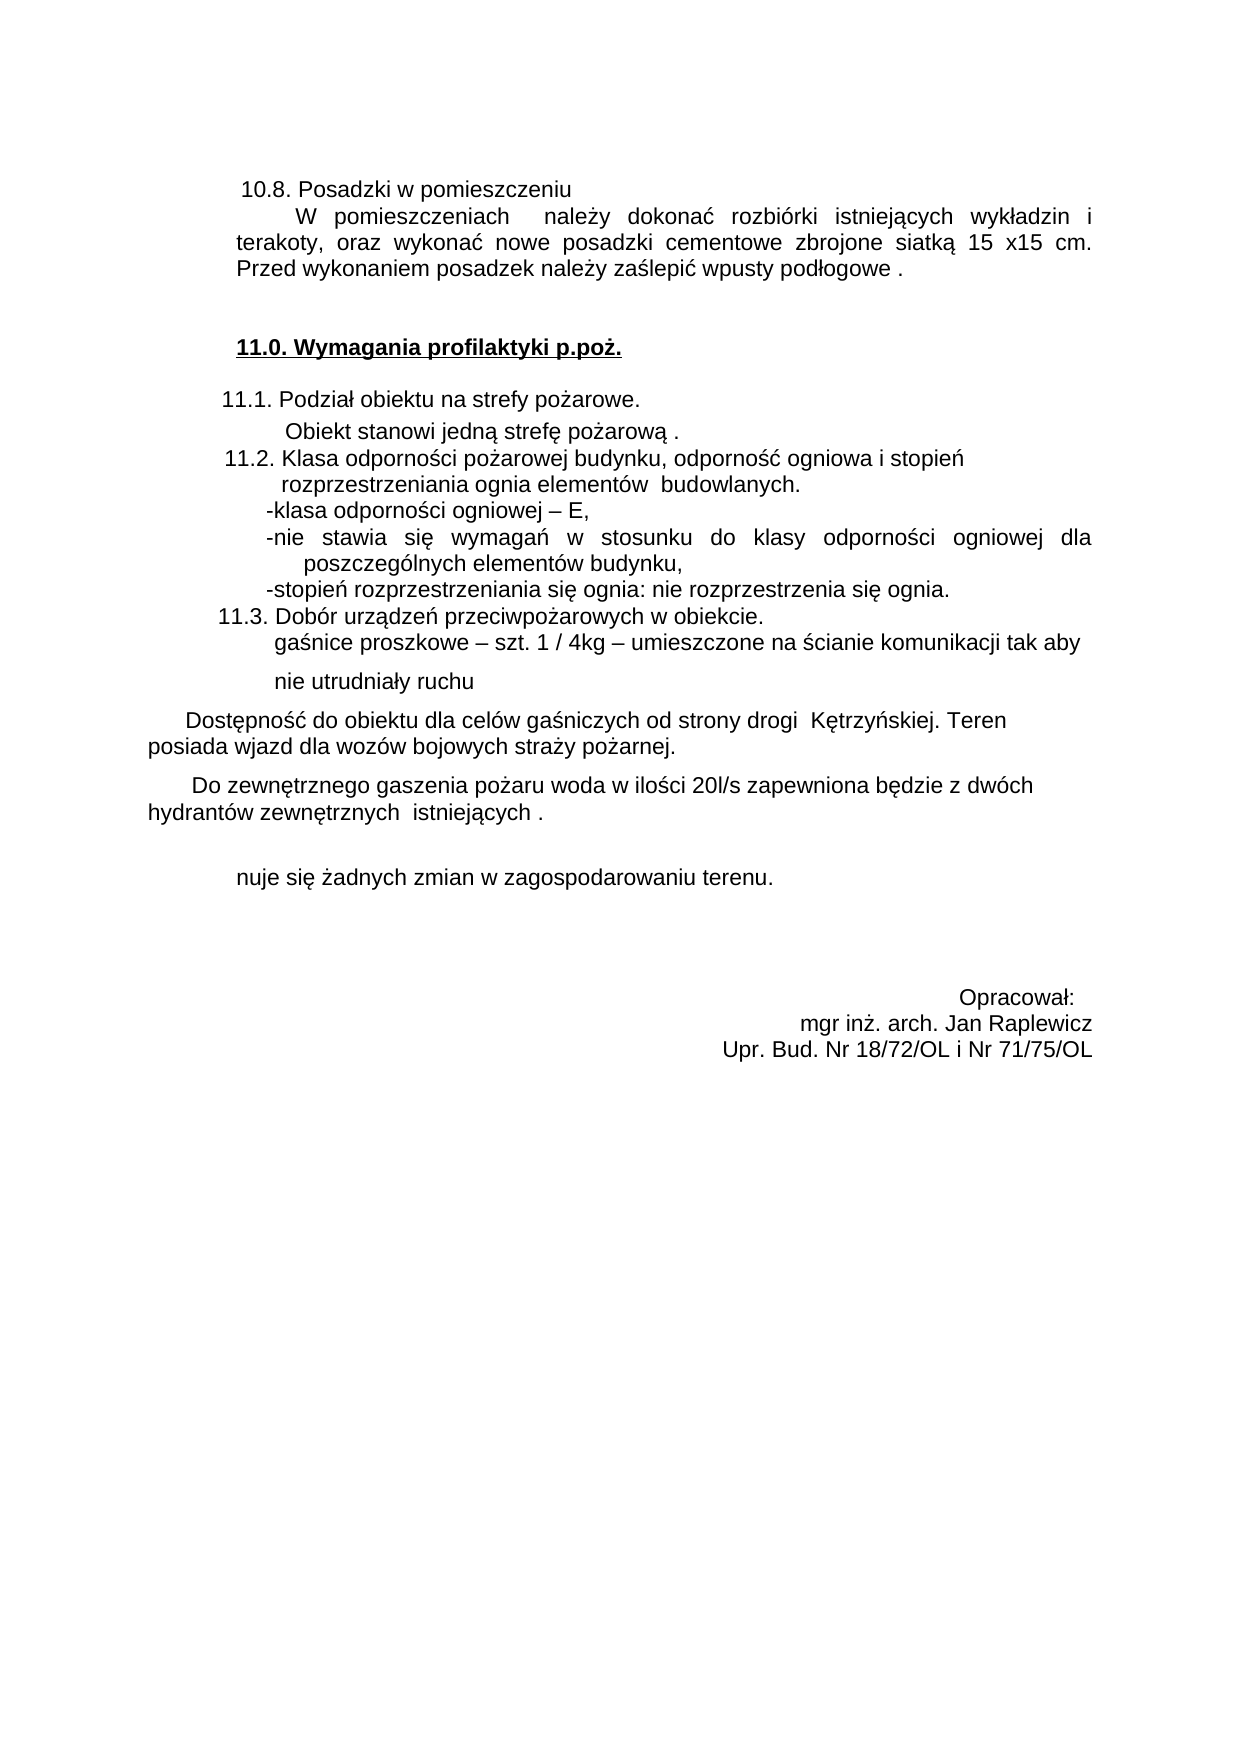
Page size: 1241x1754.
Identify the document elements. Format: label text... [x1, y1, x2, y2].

text nuje się żadnych zmian w zagospodarowaniu terenu. [236, 864, 1093, 890]
text Upr. Bud. Nr 18/72/OL i Nr 71/75/OL [148, 1036, 1093, 1062]
text Dostępność do obiektu dla celów gaśniczych od strony drogi Kętrzyńskiej. Teren posiada wjazd dla wozów bojowych straży pożarnej. [148, 707, 1093, 759]
text Opracował: [148, 983, 1093, 1010]
text 11.2. Klasa odporności pożarowej budynku, odporność ogniowa i stopień [148, 445, 1093, 471]
list klasa odporności ogniowej – E, [266, 497, 1093, 524]
text gaśnice proszkowe – szt. 1 / 4kg – umieszczone na ścianie komunikacji tak aby [148, 629, 1093, 656]
text 11.3. Dobór urządzeń przeciwpożarowych w obiekcie. [148, 603, 1093, 629]
list nie stawia się wymagań w stosunku do klasy odporności ogniowej dla poszczególnych elementów budynku, [266, 524, 1093, 576]
text Obiekt stanowi jedną strefę pożarową . [236, 418, 1093, 445]
text mgr inż. arch. Jan Raplewicz [148, 1010, 1093, 1036]
text 11.0. Wymagania profilaktyki p.poż. [236, 334, 1093, 361]
text W pomieszczeniach należy dokonać rozbiórki istniejących wykładzin i terakoty, oraz wykonać nowe posadzki cementowe zbrojone siatką 15 x15 cm. Przed wykonaniem posadzek należy zaślepić wpusty podłogowe . [236, 203, 1093, 282]
text nie utrudniały ruchu [148, 668, 1093, 694]
text 10.8. Posadzki w pomieszczeniu [148, 176, 1093, 203]
subtitle 11.1. Podział obiektu na strefy pożarowe. [148, 386, 1093, 412]
text rozprzestrzeniania ognia elementów budowlanych. [148, 471, 1093, 497]
list stopień rozprzestrzeniania się ognia: nie rozprzestrzenia się ognia. [266, 576, 1093, 603]
text Do zewnętrznego gaszenia pożaru woda w ilości 20l/s zapewniona będzie z dwóch hydrantów zewnętrznych istniejących . [148, 772, 1093, 825]
